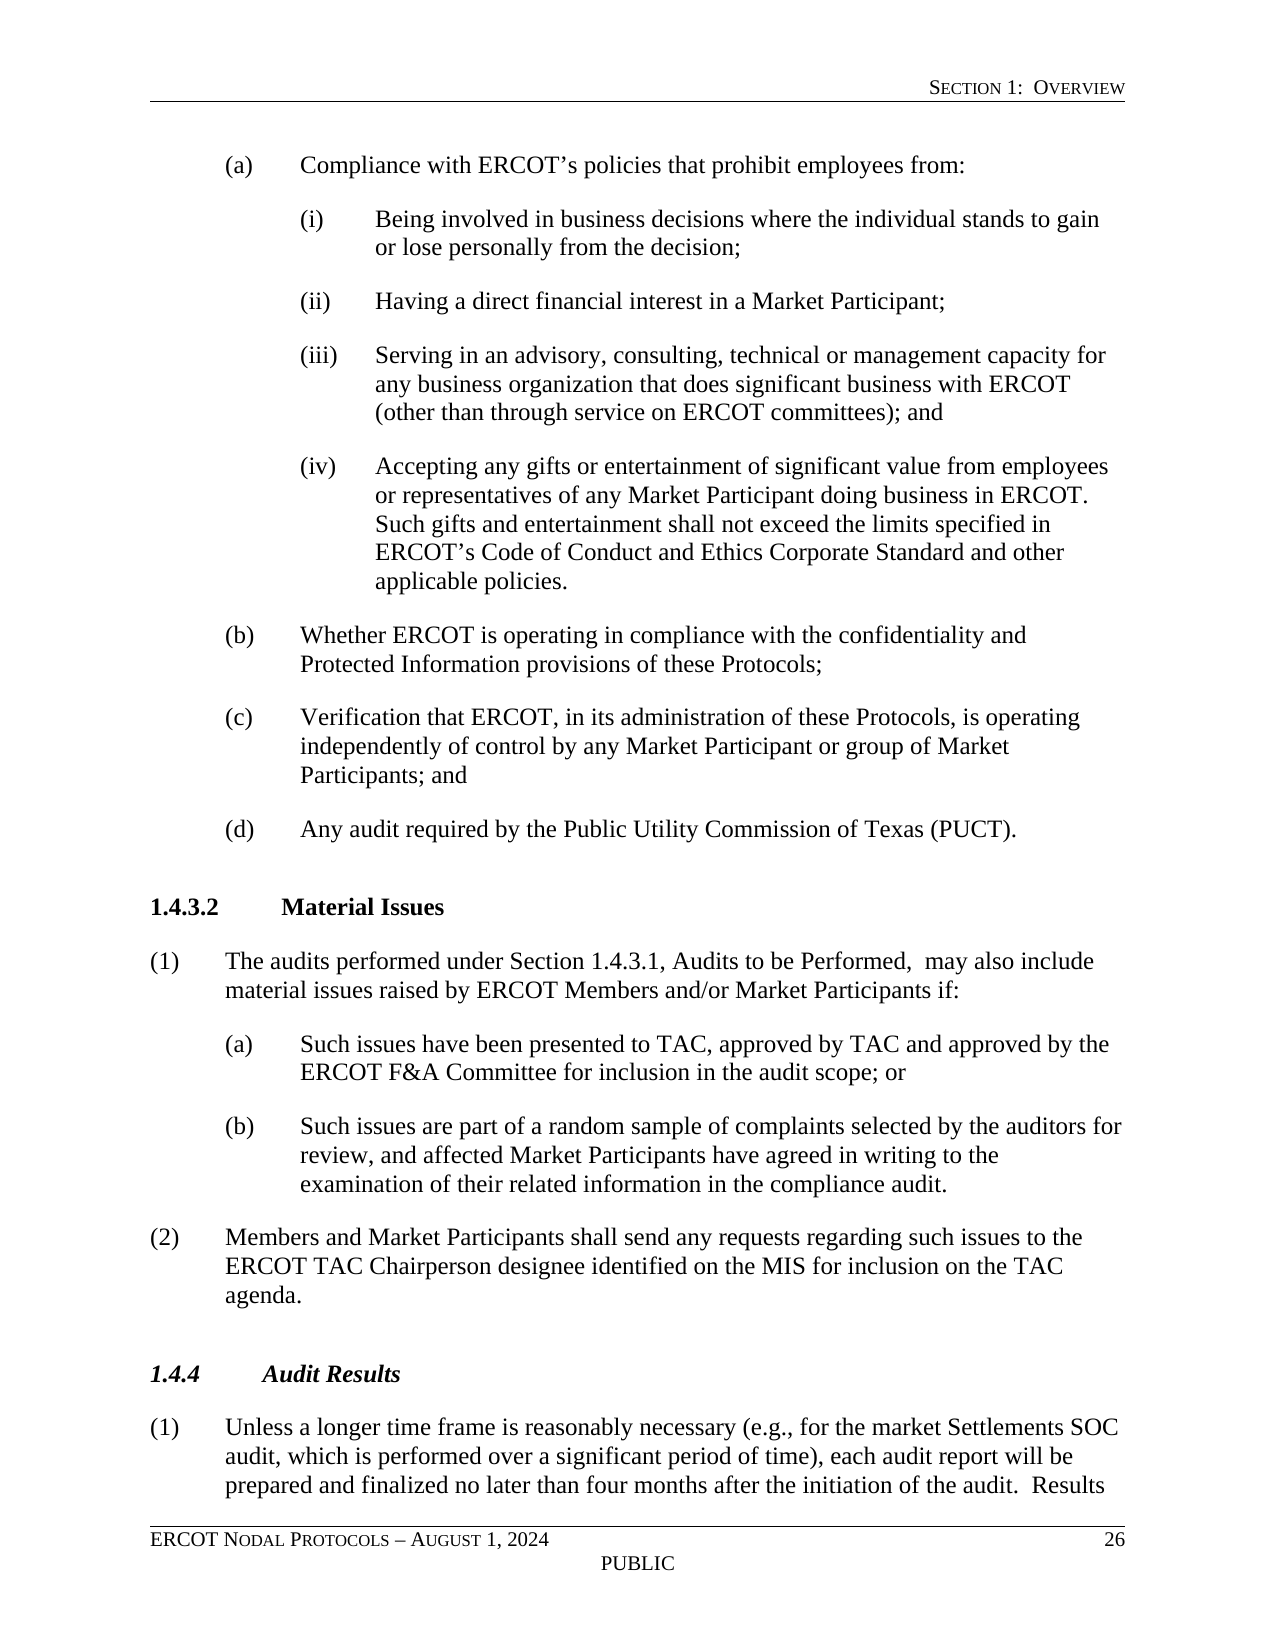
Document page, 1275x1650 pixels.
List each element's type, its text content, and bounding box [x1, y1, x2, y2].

list (i) Being involved in business decisions where the individual stands to gain or lose personally from the decision; [300, 204, 1125, 261]
list (iv) Accepting any gifts or entertainment of significant value from employees or representatives of any Market Participant doing business in ERCOT. Such gifts and entertainment shall not exceed the limits specified in ERCOT’s Code of Conduct and Ethics Corporate Standard and other applicable policies. [300, 451, 1125, 595]
list (b) Such issues are part of a random sample of complaints selected by the auditors for review, and affected Market Participants have agreed in writing to the examination of their related rmation in the compliance audit. [225, 1111, 1125, 1197]
list (a) Compliance with ERCOT’s policies that prohibit employees from: [225, 150, 1125, 179]
text 1.4.3.2 Material Issues [150, 892, 1125, 921]
list (c) Verification that ERCOT, in its administration of these Protocols, is operating independently of control by any Market Participant or group of Market Participants; and [225, 702, 1125, 789]
text (2) Members and Market Participants shall send any requests regarding such issues to the ERCOT TAC Chairperson designee identified on the MIS for inclusion on the TAC agenda. [150, 1222, 1125, 1309]
list (b) Whether ERCOT is operating in compliance with the confidentiality and Protected Information provisions of these Protocols; [225, 620, 1125, 677]
text (1) The audits performed under Section 1.4.3.1, Audits to be Performed, may also include material issues raised by ERCOT Members and/or Market Participants if: [150, 946, 1125, 1004]
list (a) Such issues have been presented to TAC, approved by TAC and approved by the ERCOT F&A Committee for inclusion in the audit scope; or [225, 1029, 1125, 1086]
list (ii) Having a direct financial interest in a Market Participant; [300, 286, 1125, 315]
list (d) Any audit required by the Public Utility Commission of Texas (PUCT). [225, 814, 1125, 842]
list (iii) Serving in an advisory, consulting, technical or management capacity for any business organization that does significant business with ERCOT (other than through service on ERCOT committees); and [300, 340, 1125, 426]
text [150, 1412, 1125, 1499]
text 1.4.4 Audit Results [150, 1359, 1125, 1387]
